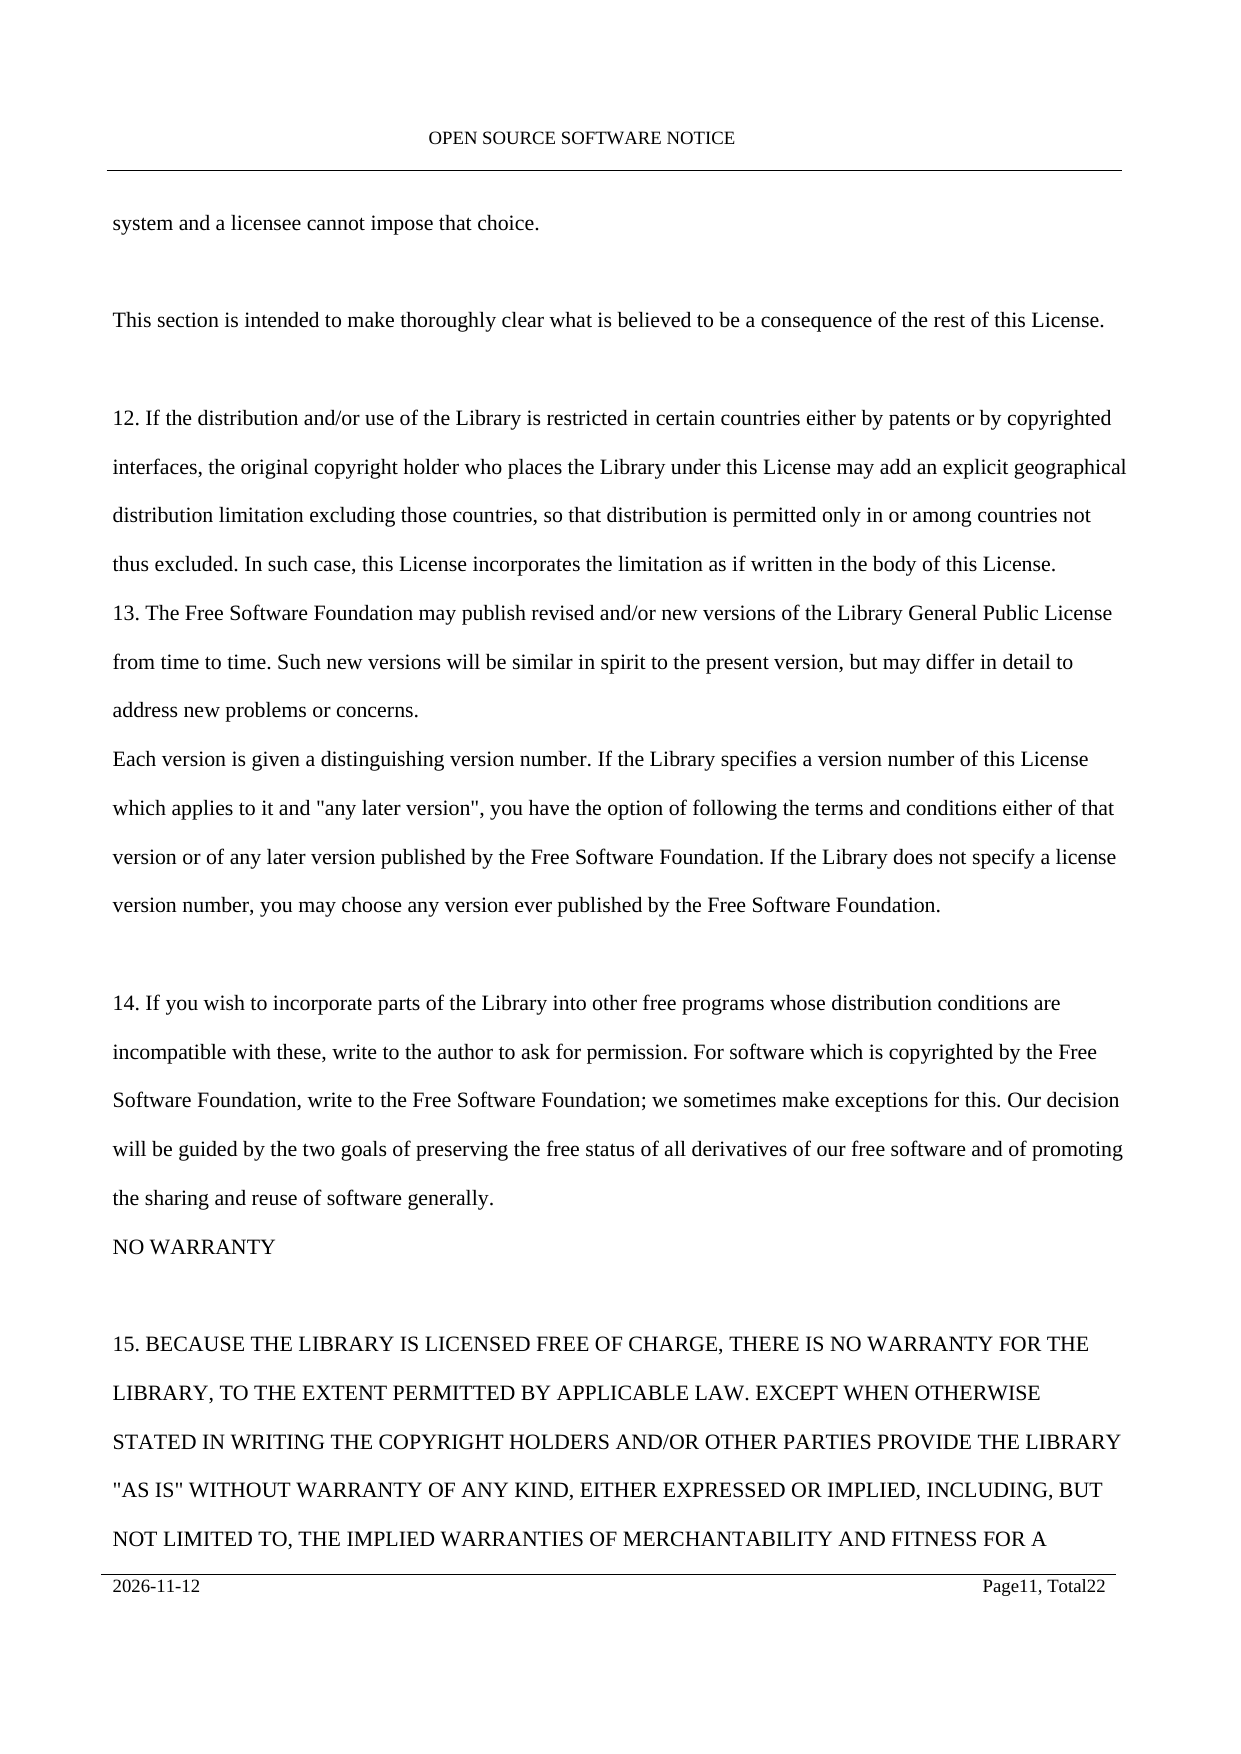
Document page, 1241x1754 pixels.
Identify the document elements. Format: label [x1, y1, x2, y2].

text [112, 206, 1128, 1555]
